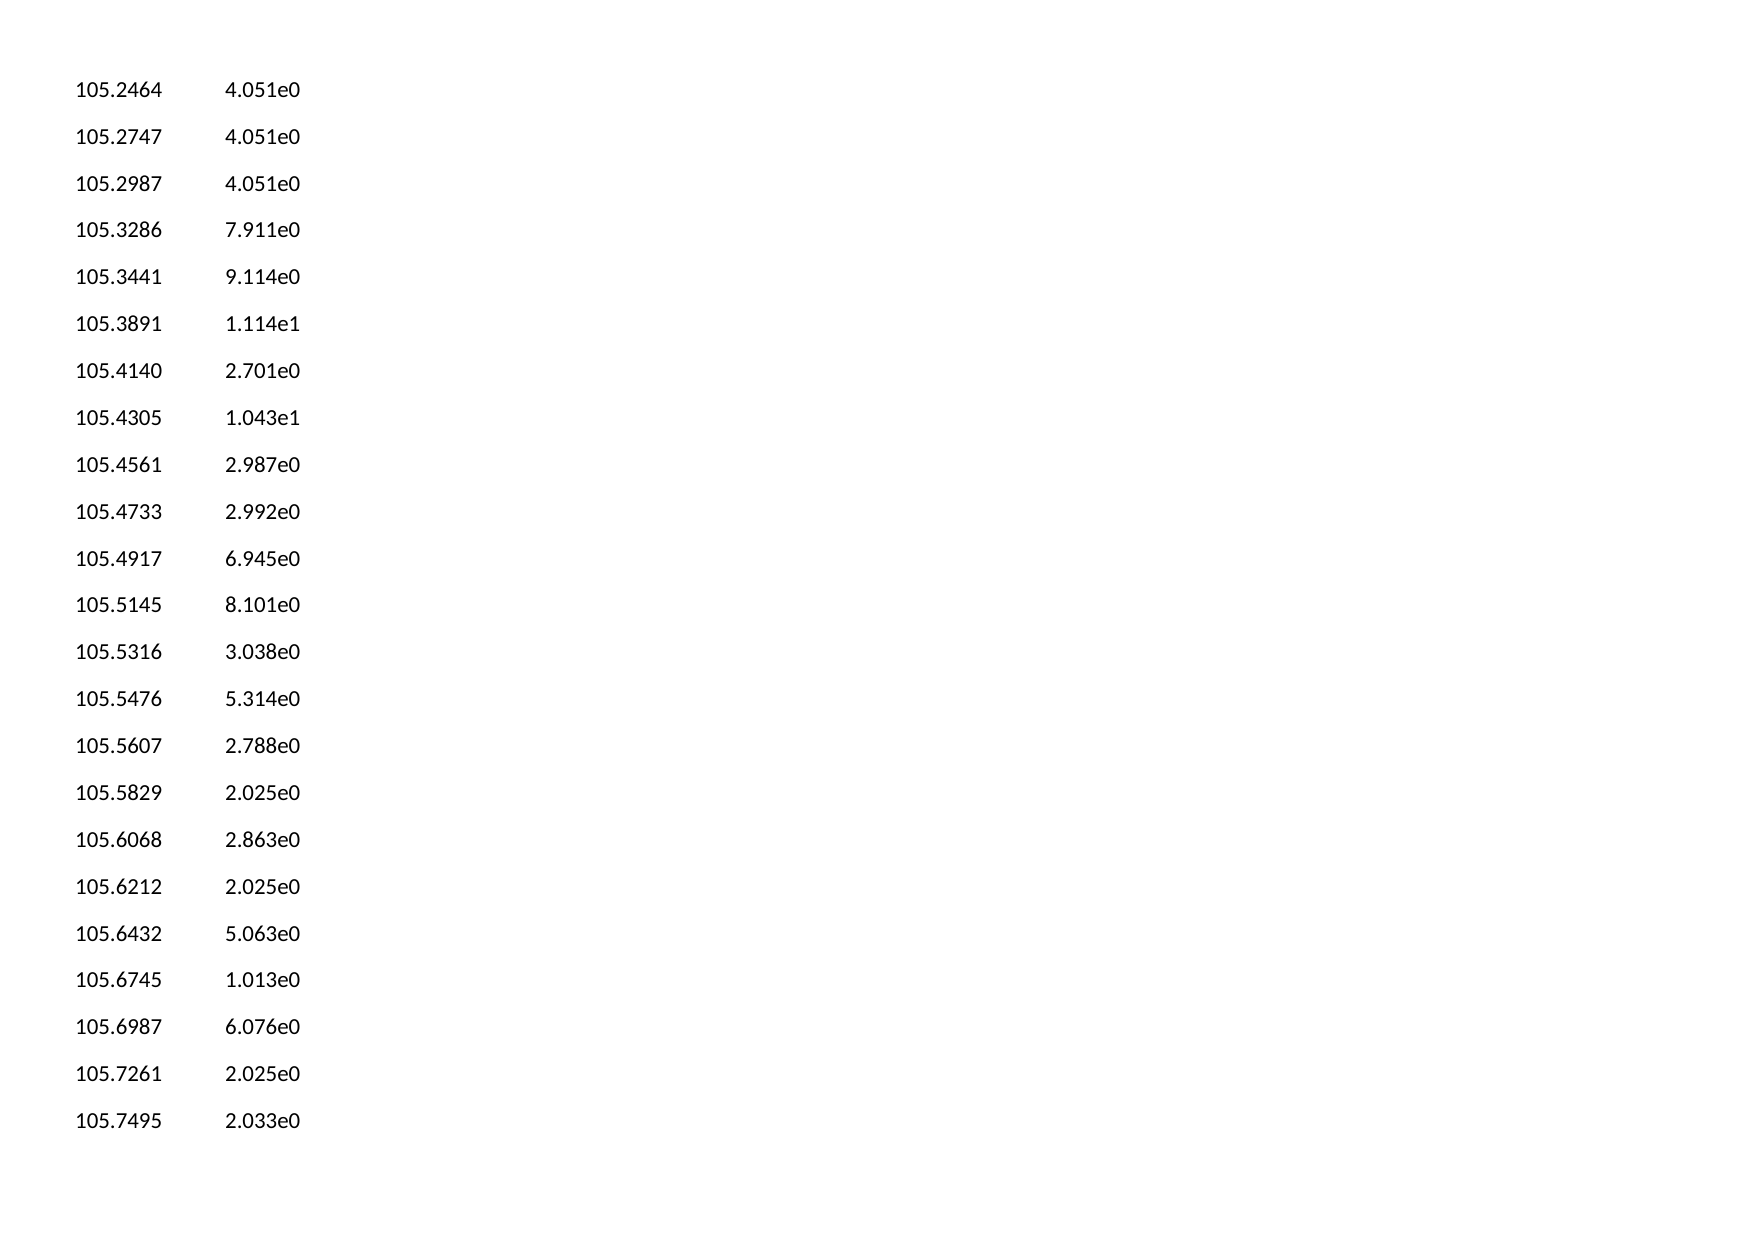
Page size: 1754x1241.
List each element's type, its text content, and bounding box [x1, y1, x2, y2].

text 105.2747 4.051e0 [75, 122, 1679, 150]
text 105.5316 3.038e0 [75, 637, 1679, 666]
text 105.6745 1.013e0 [75, 966, 1679, 994]
text 105.5607 2.788e0 [75, 731, 1679, 759]
text 105.6432 5.063e0 [75, 919, 1679, 947]
text 105.3891 1.114e1 [75, 309, 1679, 337]
text 105.4917 6.945e0 [75, 544, 1679, 572]
text 105.3286 7.911e0 [75, 216, 1679, 244]
text 105.6987 6.076e0 [75, 1012, 1679, 1041]
text 105.7495 2.033e0 [75, 1106, 1679, 1134]
text 105.2464 4.051e0 [75, 75, 1679, 103]
text 105.3441 9.114e0 [75, 262, 1679, 291]
text 105.7261 2.025e0 [75, 1059, 1679, 1087]
text 105.4140 2.701e0 [75, 356, 1679, 384]
text 105.6212 2.025e0 [75, 872, 1679, 900]
text 105.6068 2.863e0 [75, 825, 1679, 853]
text 105.2987 4.051e0 [75, 169, 1679, 197]
text 105.5145 8.101e0 [75, 591, 1679, 619]
text 105.5476 5.314e0 [75, 684, 1679, 712]
text 105.4561 2.987e0 [75, 450, 1679, 478]
text 105.4733 2.992e0 [75, 497, 1679, 525]
text 105.4305 1.043e1 [75, 403, 1679, 431]
text 105.5829 2.025e0 [75, 778, 1679, 806]
